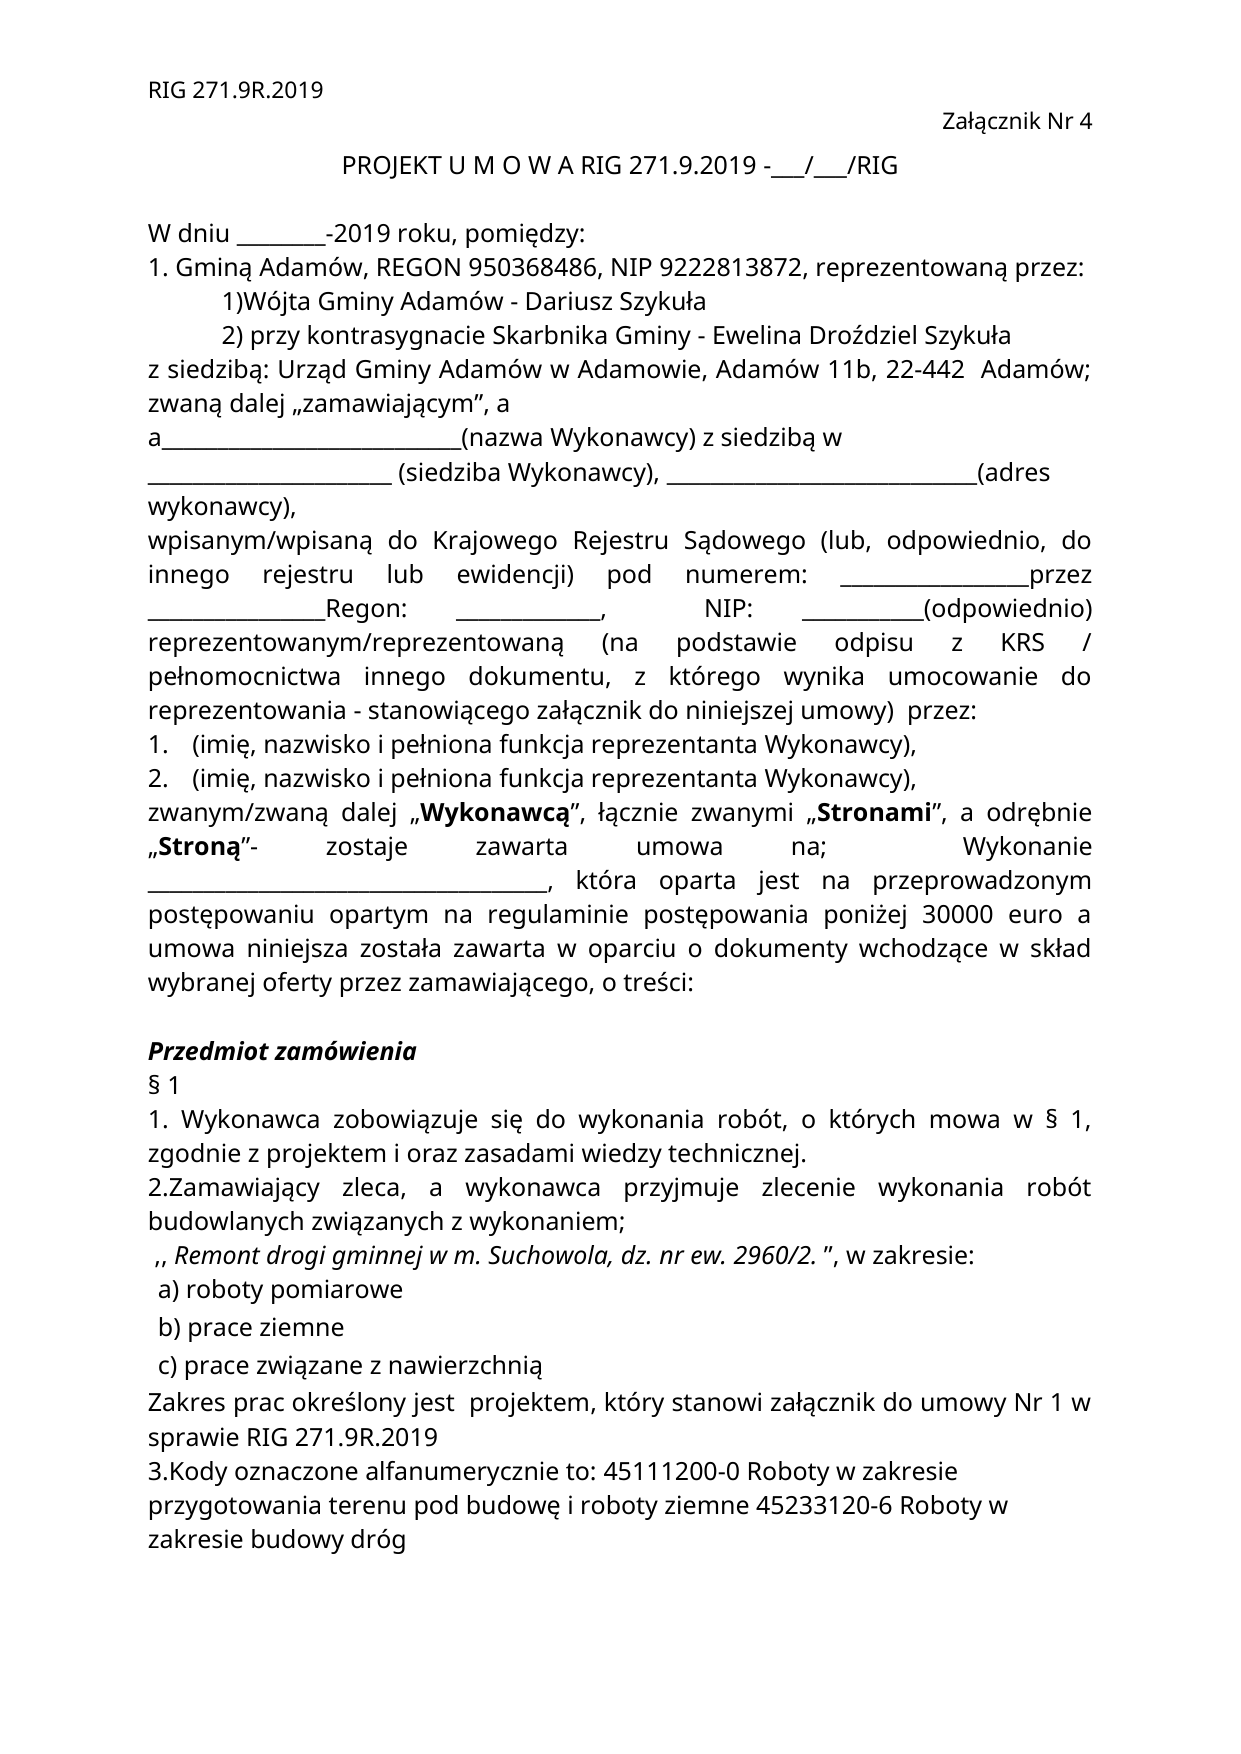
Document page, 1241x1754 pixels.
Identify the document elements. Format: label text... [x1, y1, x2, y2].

text wpisanym/wpisaną do Krajowego Rejestru Sądowego (lub, odpowiednio, do innego rejestru lub ewidencji) pod numerem: _________________przez ________________Regon: _____________, NIP: ___________(odpowiednio) reprezentowanym/reprezentowaną (na podstawie odpisu z KRS / pełnomocnictwa innego dokumentu, z którego wynika umocowanie do reprezentowania - stanowiącego załącznik do niniejszej umowy) przez: [148, 522, 1093, 727]
text Przedmiot zamówienia [148, 1033, 1093, 1067]
text zwanym/zwaną dalej „Wykonawcą”, łącznie zwanymi „Stronami”, a odrębnie „Stroną”- zostaje zawarta umowa na; Wykonanie ____________________________________, która oparta jest na przeprowadzonym postępowaniu opartym na regulaminie postępowania poniżej 30000 euro a umowa niniejsza została zawarta w oparciu o dokumenty wchodzące w skład wybranej oferty przez zamawiającego, o treści: [148, 795, 1093, 999]
list (imię, nazwisko i pełniona funkcja reprezentanta Wykonawcy), [148, 727, 1093, 761]
text Zakres prac określony jest projektem, który stanowi załącznik do umowy Nr 1 w sprawie RIG 271.9R.2019 [148, 1385, 1093, 1453]
text ,, Remont drogi gminnej w m. Suchowola, dz. nr ew. 2960/2. ”, w zakresie: [148, 1238, 1093, 1272]
text b) prace ziemne [158, 1309, 1093, 1343]
text a___________________________(nazwa Wykonawcy) z siedzibą w ______________________ (siedziba Wykonawcy), ____________________________(adres wykonawcy), [148, 420, 1093, 522]
text c) prace związane z nawierzchnią [158, 1347, 1093, 1381]
text 1)Wójta Gminy Adamów - Dariusz Szykuła [148, 284, 1093, 318]
text z siedzibą: Urząd Gminy Adamów w Adamowie, Adamów 11b, 22-442 Adamów; zwaną dalej „zamawiającym”, a [148, 352, 1093, 420]
text 1. Wykonawca zobowiązuje się do wykonania robót, o których mowa w § 1, zgodnie z projektem i oraz zasadami wiedzy technicznej. [148, 1101, 1093, 1169]
text a) roboty pomiarowe [158, 1272, 1093, 1306]
list (imię, nazwisko i pełniona funkcja reprezentanta Wykonawcy), [148, 761, 1093, 795]
text 2) przy kontrasygnacie Skarbnika Gminy - Ewelina Droździel Szykuła [148, 318, 1093, 352]
text 2.Zamawiający zleca, a wykonawca przyjmuje zlecenie wykonania robót budowlanych związanych z wykonaniem; [148, 1169, 1093, 1238]
text 3.Kody oznaczone alfanumerycznie to: 45111200-0 Roboty w zakresie przygotowania terenu pod budowę i roboty ziemne 45233120-6 Roboty w zakresie budowy dróg [148, 1453, 1093, 1555]
text PROJEKT U M O W A RIG 271.9.2019 -___/___/RIG [148, 148, 1093, 182]
text W dniu ________-2019 roku, pomiędzy: [148, 216, 1093, 250]
text 1. Gminą Adamów, REGON 950368486, NIP 9222813872, reprezentowaną przez: [148, 250, 1093, 284]
text § 1 [148, 1067, 1093, 1101]
